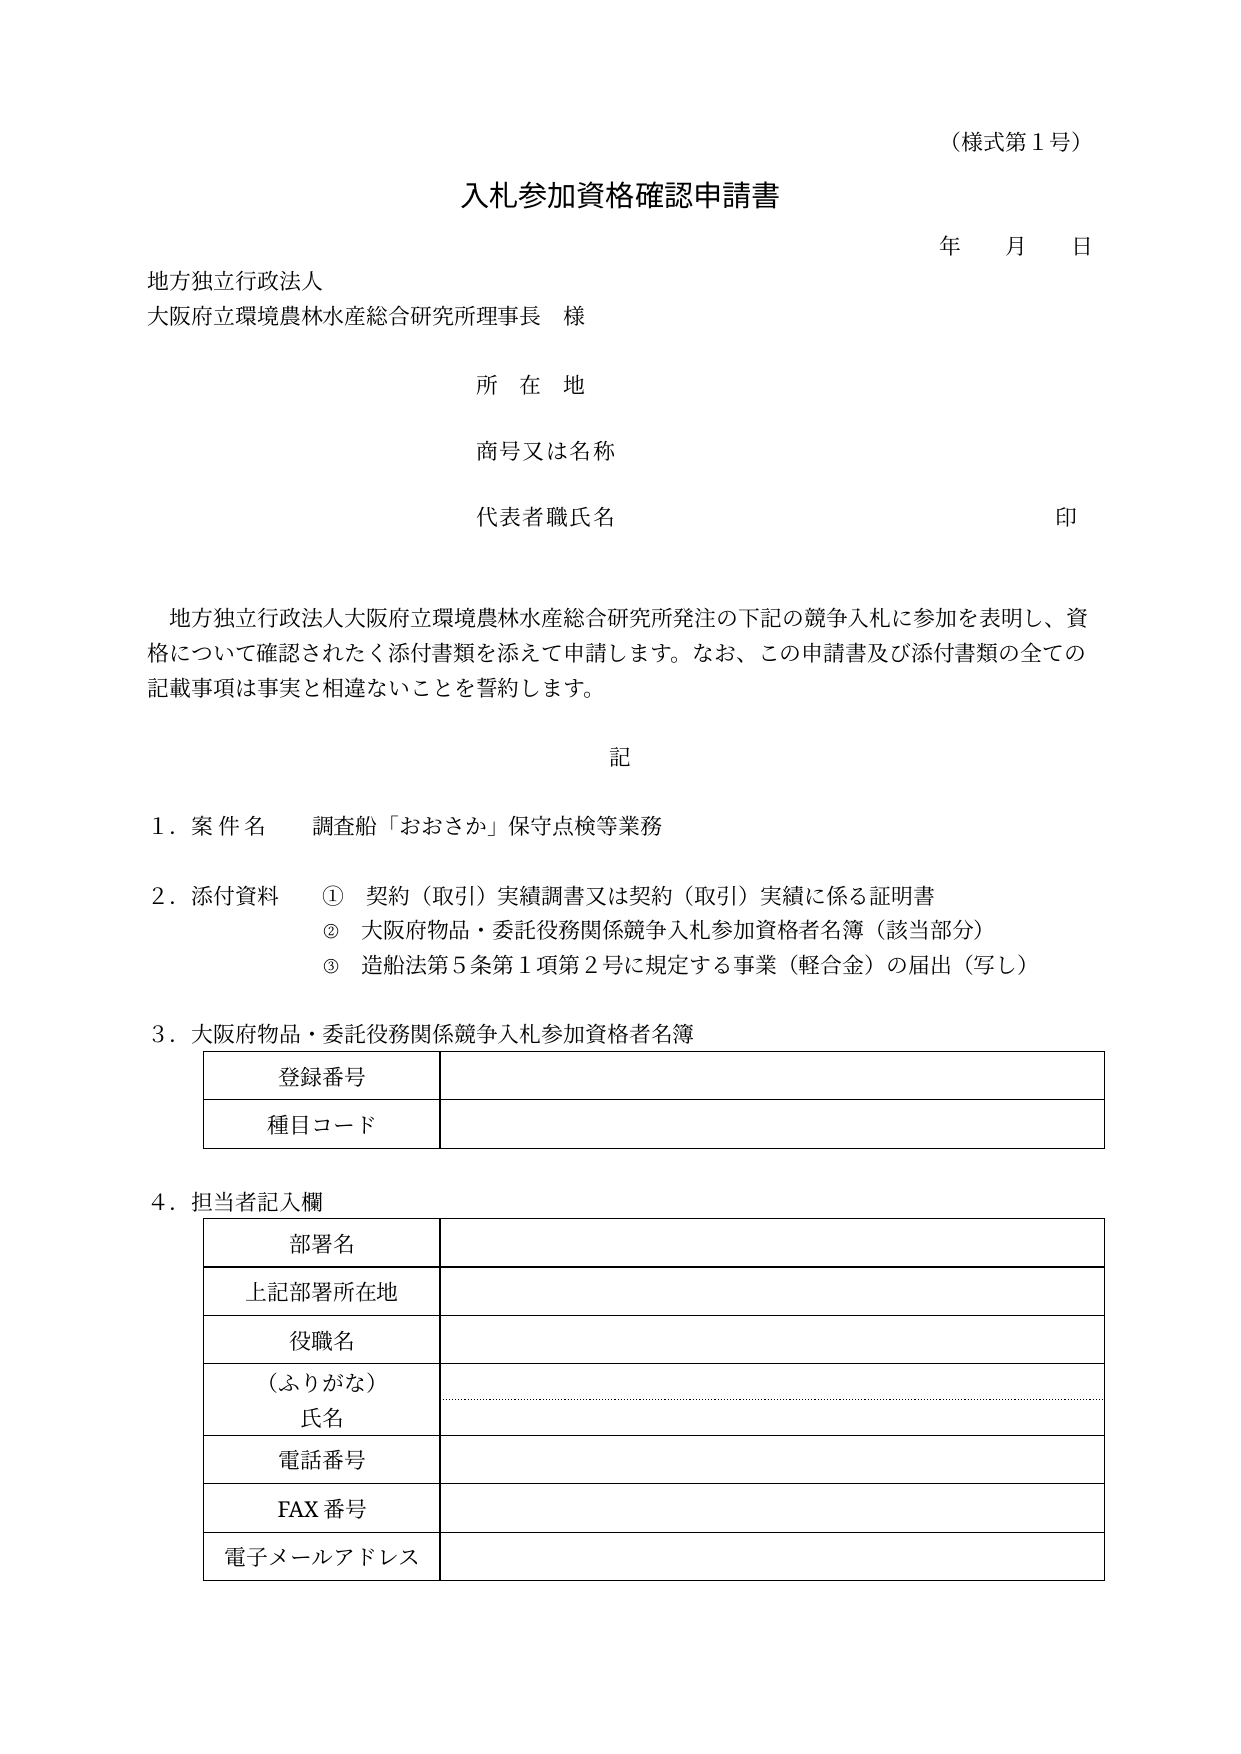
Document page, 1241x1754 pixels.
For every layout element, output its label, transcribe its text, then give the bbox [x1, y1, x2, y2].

text 入札参加資格確認申請書 [148, 158, 1092, 228]
table_header [441, 1052, 1104, 1099]
table_cell 種目コード [204, 1100, 439, 1148]
text 年 月 日 [148, 228, 1092, 263]
table_cell （ふりがな） 氏名 [204, 1364, 439, 1435]
table_cell 電話番号 [204, 1436, 439, 1483]
table_cell 役職名 [204, 1316, 439, 1363]
text 所在地 [476, 367, 1092, 401]
table_cell 電子メールアドレス [204, 1533, 439, 1580]
text 地方独立行政法人大阪府立環境農林水産総合研究所発注の下記の競争入札に参加を表明し、資格について確認されたく添付書類を添えて申請します。なお、この申請書及び添付書類の全ての記載事項は事実と相違ないことを誓約します。 [148, 600, 1092, 704]
text １．案件名 調査船「おおさか」保守点検等業務 [148, 808, 1092, 843]
table_cell [441, 1364, 1104, 1399]
table_cell [441, 1316, 1104, 1363]
text 地方独立行政法人 [148, 263, 1092, 297]
table_cell [441, 1484, 1104, 1532]
text 商号又は名称 [476, 433, 1092, 467]
table_cell [441, 1533, 1104, 1580]
text 大阪府立環境農林水産総合研究所理事長 様 [148, 297, 1092, 332]
table_cell FAX番号 [204, 1484, 439, 1532]
text ③ 造船法第５条第１項第２号に規定する事業（軽合金）の届出（写し） [148, 947, 1092, 981]
text ２．添付資料 ① 契約（取引）実績調書又は契約（取引）実績に係る証明書 [148, 877, 1092, 912]
table_header 登録番号 [204, 1052, 439, 1099]
text （様式第１号） [148, 124, 1092, 158]
table_cell [441, 1399, 1104, 1435]
table_cell 上記部署所在地 [204, 1268, 439, 1315]
table_cell [441, 1268, 1104, 1315]
table_header [441, 1219, 1104, 1266]
text ② 大阪府物品・委託役務関係競争入札参加資格者名簿（該当部分） [148, 912, 1092, 947]
table_cell [441, 1436, 1104, 1483]
text 代表者職氏名 印 [476, 499, 1092, 534]
text ４．担当者記入欄 [148, 1183, 1092, 1218]
table_header 部署名 [204, 1219, 439, 1266]
text ３．大阪府物品・委託役務関係競争入札参加資格者名簿 [148, 1016, 1092, 1051]
text 記 [148, 738, 1092, 773]
table_cell [441, 1100, 1104, 1148]
